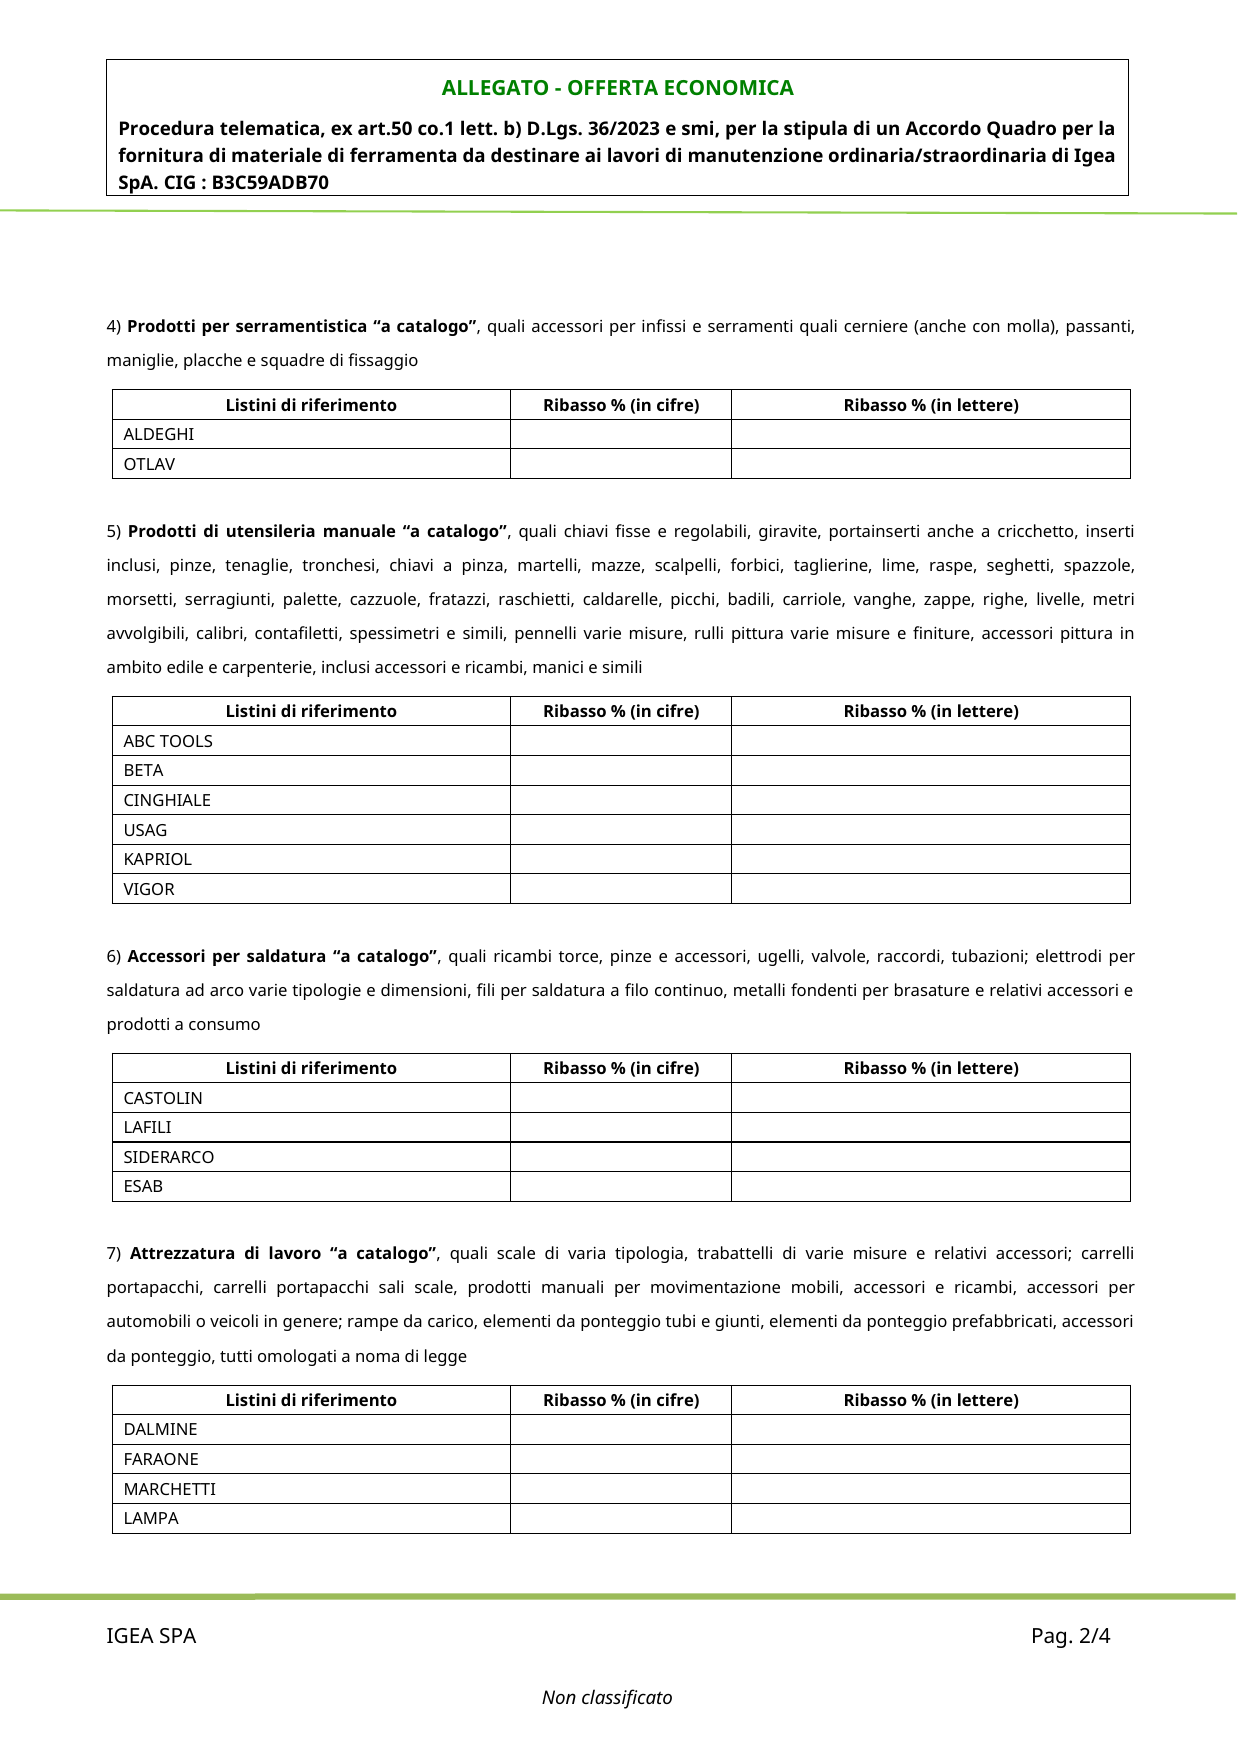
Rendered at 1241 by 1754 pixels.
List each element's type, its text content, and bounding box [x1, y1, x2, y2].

table_cell [511, 1445, 731, 1473]
table_cell ESAB [113, 1172, 510, 1201]
table_cell [732, 874, 1130, 903]
table_cell [511, 1113, 731, 1141]
text 6) Accessori per saldatura “a catalogo”, quali ricambi torce, pinze e accessori, ugelli, valvole, raccordi, tubazioni; elettrodi per saldatura ad arco varie tipologie e dimensioni, fili per saldatura a filo continuo, metalli fondenti per brasature e relativi accessori e prodotti a consumo [106, 944, 1136, 1035]
table_cell [511, 726, 731, 755]
table_cell [732, 449, 1130, 478]
table_cell [511, 1474, 731, 1503]
table_header Ribasso % (in cifre) [511, 1054, 731, 1082]
text 5) Prodotti di utensileria manuale “a catalogo”, quali chiavi fisse e regolabili, giravite, portainserti anche a cricchetto, inserti inclusi, pinze, tenaglie, tronchesi, chiavi a pinza, martelli, mazze, scalpelli, forbici, taglierine, lime, raspe, seghetti, spazzole, morsetti, serragiunti, palette, cazzuole, fratazzi, raschietti, caldarelle, picchi, badili, carriole, vanghe, zappe, righe, livelle, metri avvolgibili, calibri, contafiletti, spessimetri e simili, pennelli varie misure, rulli pittura varie misure e finiture, accessori pittura in ambito edile e carpenterie, inclusi accessori e ricambi, manici e simili [106, 519, 1136, 678]
table_cell [732, 1445, 1130, 1473]
table_cell FARAONE [113, 1445, 510, 1473]
table_header Listini di riferimento [113, 390, 510, 419]
table_cell [732, 815, 1130, 844]
table_cell [511, 1172, 731, 1201]
table_header Ribasso % (in cifre) [511, 390, 731, 419]
table_cell [511, 756, 731, 784]
table_cell [511, 449, 731, 478]
table_header Listini di riferimento [113, 1386, 510, 1414]
table_cell [511, 1504, 731, 1532]
table_cell [732, 1172, 1130, 1201]
table_cell OTLAV [113, 449, 510, 478]
table_cell [732, 1113, 1130, 1141]
table_cell DALMINE [113, 1415, 510, 1444]
table_cell [511, 1083, 731, 1112]
table_cell CASTOLIN [113, 1083, 510, 1112]
table_cell LAFILI [113, 1113, 510, 1141]
table_cell MARCHETTI [113, 1474, 510, 1503]
table_cell USAG [113, 815, 510, 844]
table_header Ribasso % (in cifre) [511, 697, 731, 725]
table_cell [511, 1415, 731, 1444]
table_cell [732, 420, 1130, 448]
table_cell [511, 845, 731, 873]
table_cell [732, 1083, 1130, 1112]
table_cell VIGOR [113, 874, 510, 903]
table_cell SIDERARCO [113, 1143, 510, 1171]
table_cell [511, 815, 731, 844]
table_cell [511, 874, 731, 903]
table_header Ribasso % (in lettere) [732, 390, 1130, 419]
table_header Listini di riferimento [113, 1054, 510, 1082]
table_cell [511, 786, 731, 814]
table_cell [511, 420, 731, 448]
text 7) Attrezzatura di lavoro “a catalogo”, quali scale di varia tipologia, trabattelli di varie misure e relativi accessori; carrelli portapacchi, carrelli portapacchi sali scale, prodotti manuali per movimentazione mobili, accessori e ricambi, accessori per automobili o veicoli in genere; rampe da carico, elementi da ponteggio tubi e giunti, elementi da ponteggio prefabbricati, accessori da ponteggio, tutti omologati a noma di legge [106, 1242, 1136, 1367]
table_cell [732, 1504, 1130, 1532]
table_cell [732, 845, 1130, 873]
table_cell LAMPA [113, 1504, 510, 1532]
table_cell ABC TOOLS [113, 726, 510, 755]
table_cell [732, 726, 1130, 755]
table_cell [732, 786, 1130, 814]
table_header Ribasso % (in cifre) [511, 1386, 731, 1414]
table_cell BETA [113, 756, 510, 784]
table_cell [732, 1143, 1130, 1171]
table_header Ribasso % (in lettere) [732, 1386, 1130, 1414]
table_cell [732, 1474, 1130, 1503]
table_cell [732, 1415, 1130, 1444]
table_header Ribasso % (in lettere) [732, 697, 1130, 725]
table_cell [511, 1143, 731, 1171]
table_header Ribasso % (in lettere) [732, 1054, 1130, 1082]
table_cell ALDEGHI [113, 420, 510, 448]
text 4) Prodotti per serramentistica “a catalogo”, quali accessori per infissi e serramenti quali cerniere (anche con molla), passanti, maniglie, placche e squadre di fissaggio [106, 315, 1136, 372]
table_header Listini di riferimento [113, 697, 510, 725]
table_cell KAPRIOL [113, 845, 510, 873]
table_cell CINGHIALE [113, 786, 510, 814]
table_cell [732, 756, 1130, 784]
